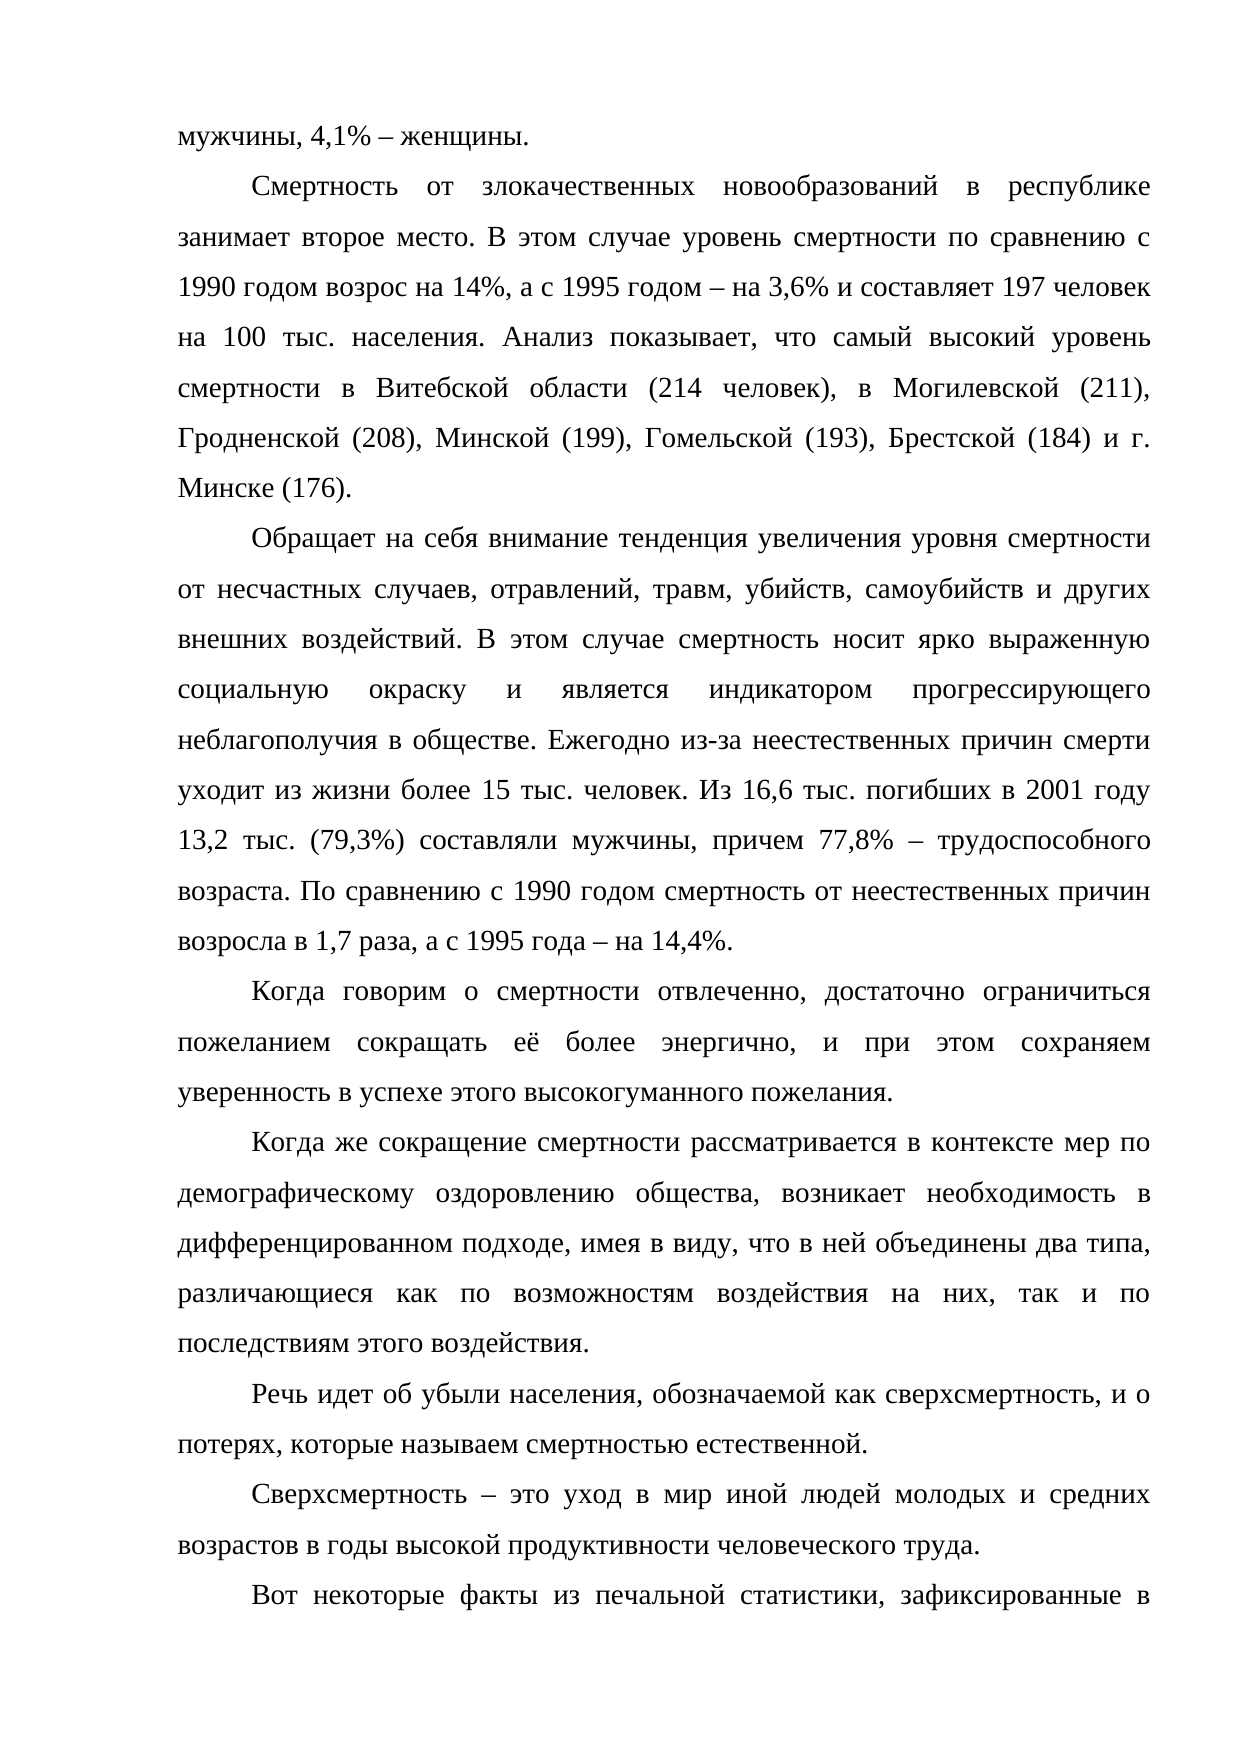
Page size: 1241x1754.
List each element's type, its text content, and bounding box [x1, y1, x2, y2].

text Речь идет об убыли населения, обозначаемой как сверхсмертность, и о потерях, которые называем смертностью естественной. [177, 1376, 1152, 1460]
text Обращает на себя внимание тенденция увеличения уровня смертности от несчастных случаев, отравлений, травм, убийств, самоубийств и других внешних воздействий. В этом случае смертность носит ярко выраженную социальную окраску и является индикатором прогрессирующего неблагополучия в обществе. Ежегодно из-за неестественных причин смерти уходит из жизни более 15 тыс. человек. Из 16,6 тыс. погибших в 2001 году 13,2 тыс. (79,3%) составляли мужчины, причем 77,8% – трудоспособного возраста. По сравнению с 1990 годом смертность от неестественных причин возросла в 1,7 раза, а с 1995 года – на 14,4%. [177, 521, 1152, 957]
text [177, 118, 1152, 152]
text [177, 1577, 1152, 1611]
text Когда же сокращение смертности рассматривается в контексте мер по демографическому оздоровлению общества, возникает необходимость в дифференцированном подходе, имея в виду, что в ней объединены два типа, различающиеся как по возможностям воздействия на них, так и по последствиям этого воздействия. [177, 1124, 1152, 1359]
text Смертность от злокачественных новообразований в республике занимает второе место. В этом случае уровень смертности по сравнению с 1990 годом возрос на 14%, а с 1995 годом – на 3,6% и составляет 197 человек на 100 тыс. населения. Анализ показывает, что самый высокий уровень смертности в Витебской области (214 человек), в Могилевской (211), Гродненской (208), Минской (199), Гомельской (193), Брестской (184) и г. Минске (176). [177, 168, 1152, 504]
text Сверхсмертность – это уход в мир иной людей молодых и средних возрастов в годы высокой продуктивности человеческого труда. [177, 1477, 1152, 1560]
text Когда говорим о смертности отвлеченно, достаточно ограничиться пожеланием сокращать её более энергично, и при этом сохраняем уверенность в успехе этого высокогуманного пожелания. [177, 973, 1152, 1108]
